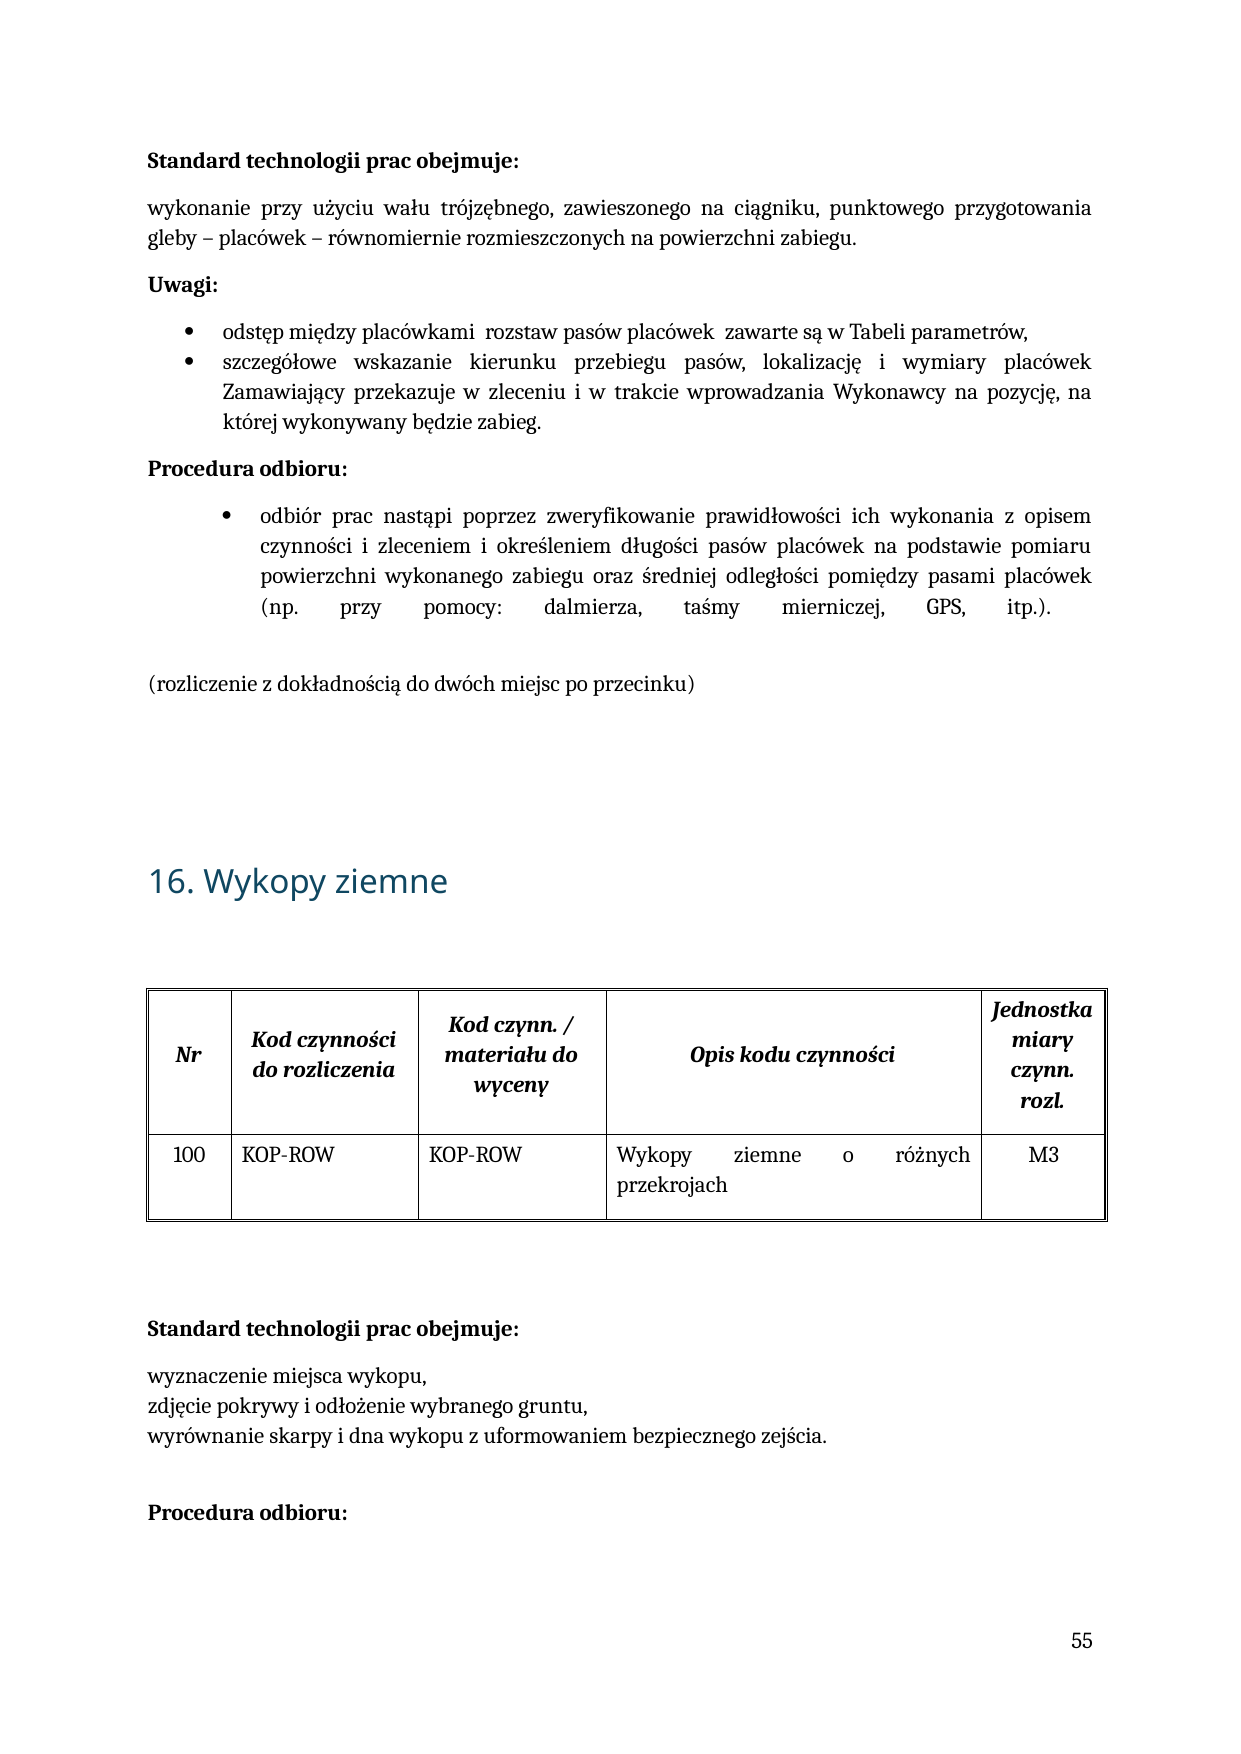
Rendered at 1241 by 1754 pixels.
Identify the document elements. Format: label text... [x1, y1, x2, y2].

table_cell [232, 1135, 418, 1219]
text Procedura odbioru: [148, 456, 1093, 482]
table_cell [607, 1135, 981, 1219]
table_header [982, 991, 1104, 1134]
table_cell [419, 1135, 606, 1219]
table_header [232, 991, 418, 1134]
text (rozliczenie z dokładnością do dwóch miejsc po przecinku) [148, 671, 1093, 697]
list odbiór prac nastąpi poprzez zweryfikowanie prawidłowości ich wykonania z opisem czynności i zleceniem i określeniem długości pasów placówek na podstawie pomiaru powierzchni wykonanego zabiegu oraz średniej odległości pomiędzy pasami placówek (np. przy pomocy: dalmierza, taśmy mierniczej, GPS, itp.). [223, 503, 1093, 650]
list zdjęcie pokrywy i odłożenie wybranego gruntu, [148, 1393, 1093, 1419]
list szczegółowe wskazanie kierunku przebiegu pasów, lokalizację i wymiary placówek Zamawiający przekazuje w zleceniu i w trakcie wprowadzania Wykonawcy na pozycję, na której wykonywany będzie zabieg. [185, 349, 1093, 435]
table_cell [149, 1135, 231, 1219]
text Standard technologii prac obejmuje: [148, 148, 1093, 174]
list odstęp między placówkami rozstaw pasów placówek zawarte są w Tabeli parametrów, [185, 318, 1093, 345]
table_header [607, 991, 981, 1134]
text Standard technologii prac obejmuje: [148, 1316, 1093, 1342]
list wyrównanie skarpy i dna wykopu z uformowaniem bezpiecznego zejścia. [148, 1423, 1093, 1449]
text Procedura odbioru: [148, 1500, 1093, 1526]
text Uwagi: [148, 272, 1093, 298]
list wyznaczenie miejsca wykopu, [148, 1362, 1093, 1389]
list wykonanie przy użyciu wału trójzębnego, zawieszonego na ciągniku, punktowego przygotowania gleby – placówek – równomiernie rozmieszczonych na powierzchni zabiegu. [148, 194, 1093, 251]
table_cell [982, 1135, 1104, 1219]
subtitle 16. Wykopy ziemne [148, 858, 1093, 903]
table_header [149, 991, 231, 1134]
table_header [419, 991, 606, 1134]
